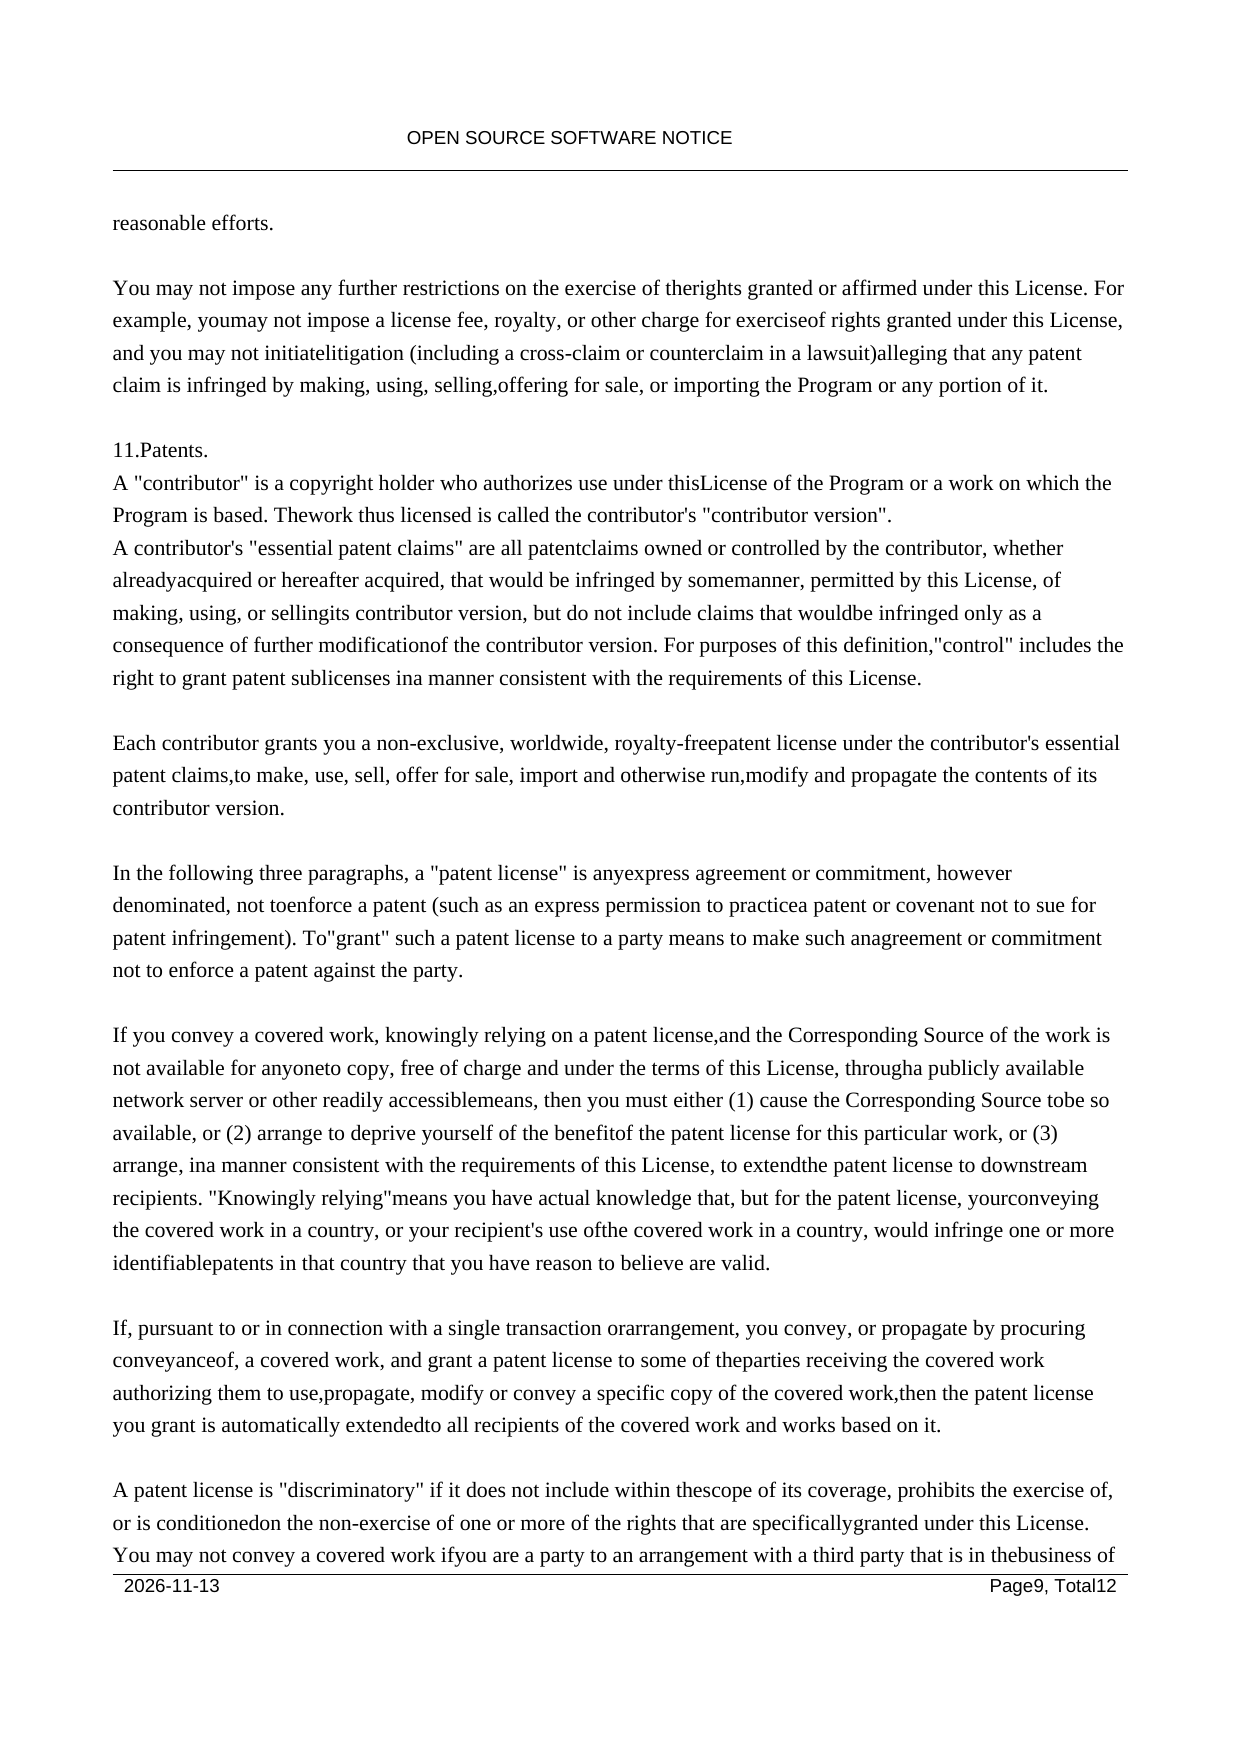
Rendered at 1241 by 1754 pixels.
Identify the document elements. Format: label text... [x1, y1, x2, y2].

text If, pursuant to or in connection with a single transaction orarrangement, you convey, or propagate by procuring conveyanceof, a covered work, and grant a patent license to some of theparties receiving the covered work authorizing them to use,propagate, modify or convey a specific copy of the covered work,then the patent license you grant is automatically extendedto all recipients of the covered work and works based on it. [112, 1311, 1128, 1441]
text A "contributor" is a copyright holder who authorizes use under thisLicense of the Program or a work on which the Program is based. Thework thus licensed is called the contributor's "contributor version". [112, 466, 1128, 531]
text If you convey a covered work, knowingly relying on a patent license,and the Corresponding Source of the work is not available for anyoneto copy, free of charge and under the terms of this License, througha publicly available network server or other readily accessiblemeans, then you must either (1) cause the Corresponding Source tobe so available, or (2) arrange to deprive yourself of the benefitof the patent license for this particular work, or (3) arrange, ina manner consistent with the requirements of this License, to extendthe patent license to downstream recipients. "Knowingly relying"means you have actual knowledge that, but for the patent license, yourconveying the covered work in a country, or your recipient's use ofthe covered work in a country, would infringe one or more identifiablepatents in that country that you have reason to believe are valid. [112, 1019, 1128, 1279]
text Each contributor grants you a non-exclusive, worldwide, royalty-freepatent license under the contributor's essential patent claims,to make, use, sell, offer for sale, import and otherwise run,modify and propagate the contents of its contributor version. [112, 726, 1128, 824]
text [112, 206, 1128, 239]
text In the following three paragraphs, a "patent license" is anyexpress agreement or commitment, however denominated, not toenforce a patent (such as an express permission to practicea patent or covenant not to sue for patent infringement). To"grant" such a patent license to a party means to make such anagreement or commitment not to enforce a patent against the party. [112, 856, 1128, 986]
text A contributor's "essential patent claims" are all patentclaims owned or controlled by the contributor, whether alreadyacquired or hereafter acquired, that would be infringed by somemanner, permitted by this License, of making, using, or sellingits contributor version, but do not include claims that wouldbe infringed only as a consequence of further modificationof the contributor version. For purposes of this definition,"control" includes the right to grant patent sublicenses ina manner consistent with the requirements of this License. [112, 531, 1128, 694]
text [112, 1474, 1128, 1571]
text You may not impose any further restrictions on the exercise of therights granted or affirmed under this License. For example, youmay not impose a license fee, royalty, or other charge for exerciseof rights granted under this License, and you may not initiatelitigation (including a cross-claim or counterclaim in a lawsuit)alleging that any patent claim is infringed by making, using, selling,offering for sale, or importing the Program or any portion of it. [112, 271, 1128, 401]
text 11.Patents. [112, 434, 1128, 466]
